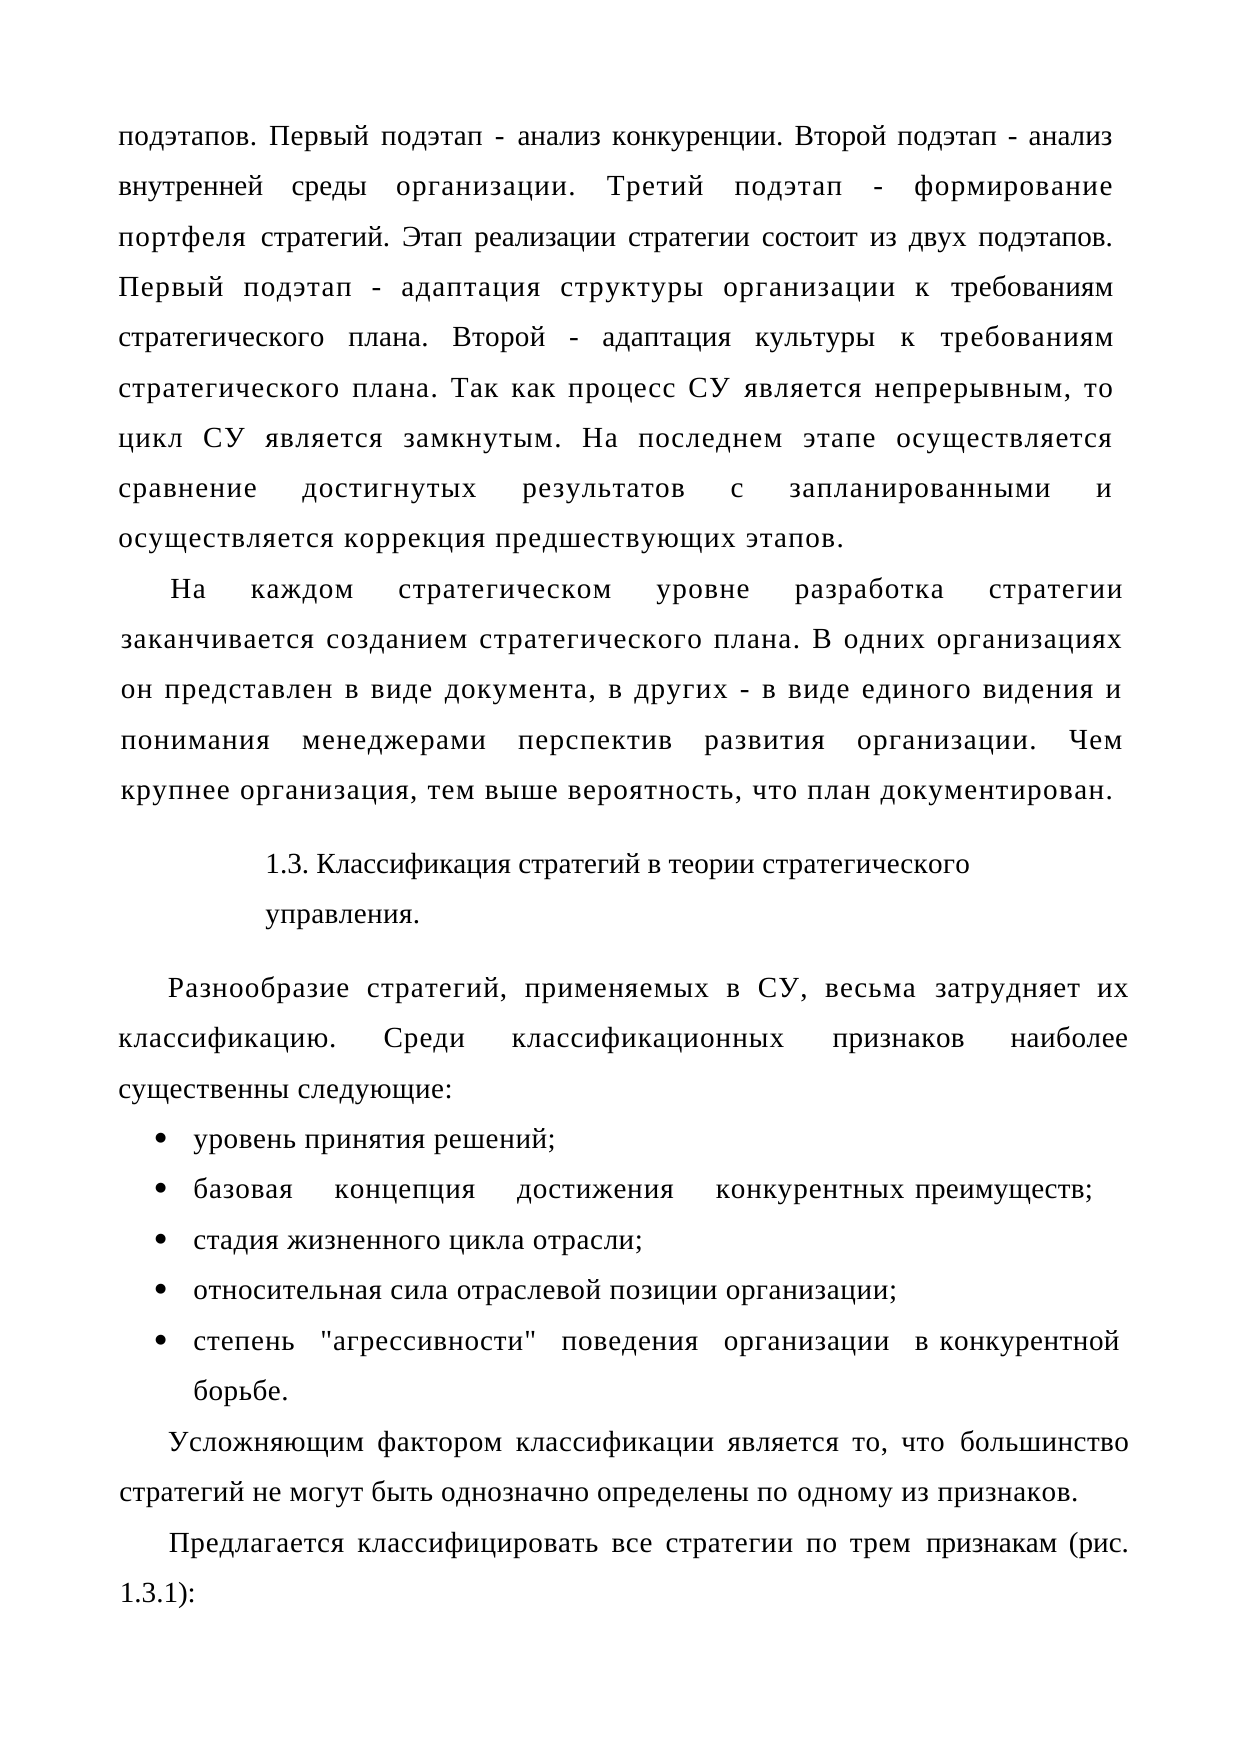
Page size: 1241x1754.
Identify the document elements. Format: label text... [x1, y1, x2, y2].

list базовая концепция достижения конкурентных преимуществ; [156, 1172, 1129, 1205]
text Усложняющим фактором классификации является то, что большинство стратегий не могут быть однозначно определены по одному из признаков. [119, 1424, 1129, 1508]
list стадия жизненного цикла отрасли; [156, 1222, 1129, 1256]
text Предлагается классифицировать все стратегии по трем признакам (рис. 1.3.1): [119, 1525, 1129, 1608]
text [118, 118, 1113, 554]
list относительная сила отраслевой позиции организации; [156, 1272, 1129, 1306]
text Разнообразие стратегий, применяемых в СУ, весьма затрудняет их классификацию. Среди классификационных признаков наиболее существенны следующие: [118, 970, 1128, 1104]
text 1.3. Классификация стратегий в теории стратегического управления. [265, 846, 1046, 930]
list уровень принятия решений; [156, 1121, 1129, 1155]
list степень "агрессивности" поведения организации в конкурентной борьбе. [156, 1323, 1129, 1407]
text На каждом стратегическом уровне разработка стратегии заканчивается созданием стратегического плана. В одних организациях он представлен в виде документа, в других - в виде единого видения и понимания менеджерами перспектив развития организации. Чем крупнее организация, тем выше вероятность, что план документирован. [121, 571, 1123, 806]
